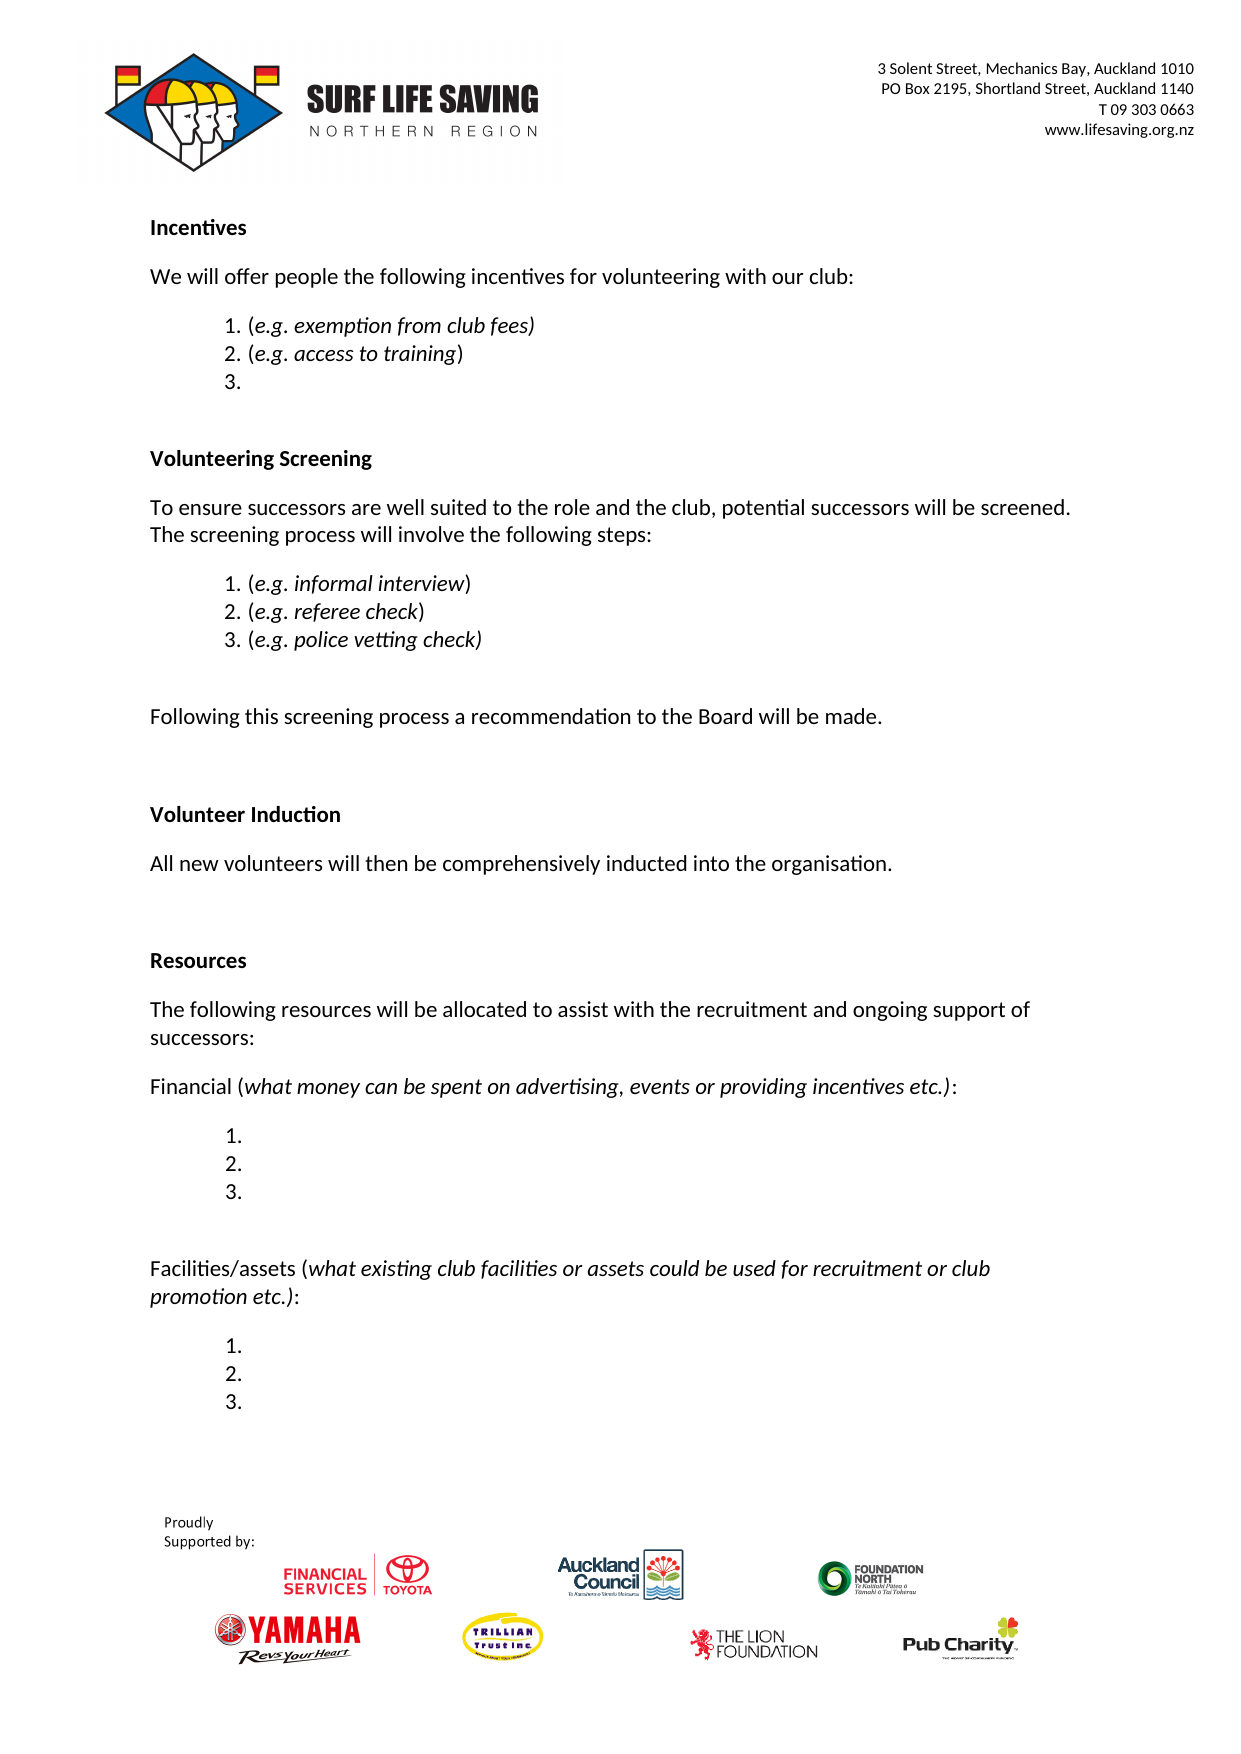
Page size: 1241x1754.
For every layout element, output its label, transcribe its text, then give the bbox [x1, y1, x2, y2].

text Volunteering Screening [150, 444, 1090, 472]
text Following this screening process a recommendation to the Board will be made. [150, 702, 1090, 730]
list (e.g. exemption from club fees) [224, 311, 1090, 339]
text All new volunteers will then be comprehensively inducted into the organisation. [150, 849, 1090, 877]
text Incentives [150, 213, 1090, 241]
picture [150, 1512, 1091, 1679]
text We will offer people the following incentives for volunteering with our club: [150, 262, 1090, 290]
list (e.g. police vetting check) [224, 626, 1090, 653]
list (e.g. informal interview) [224, 569, 1090, 597]
text Resources [150, 947, 1090, 975]
text Financial (what money can be spent on advertising, events or providing incentives etc.): [150, 1072, 1090, 1100]
text To ensure successors are well suited to the role and the club, potential successors will be screened. The screening process will involve the following steps: [150, 493, 1090, 549]
list (e.g. access to training) [224, 339, 1090, 367]
list (e.g. referee check) [224, 597, 1090, 626]
text Facilities/assets (what existing club facilities or assets could be used for recruitment or club promotion etc.): [150, 1254, 1090, 1310]
picture [76, 39, 566, 186]
text Volunteer Induction [150, 800, 1090, 828]
text The following resources will be allocated to assist with the recruitment and ongoing support of successors: [150, 996, 1090, 1052]
